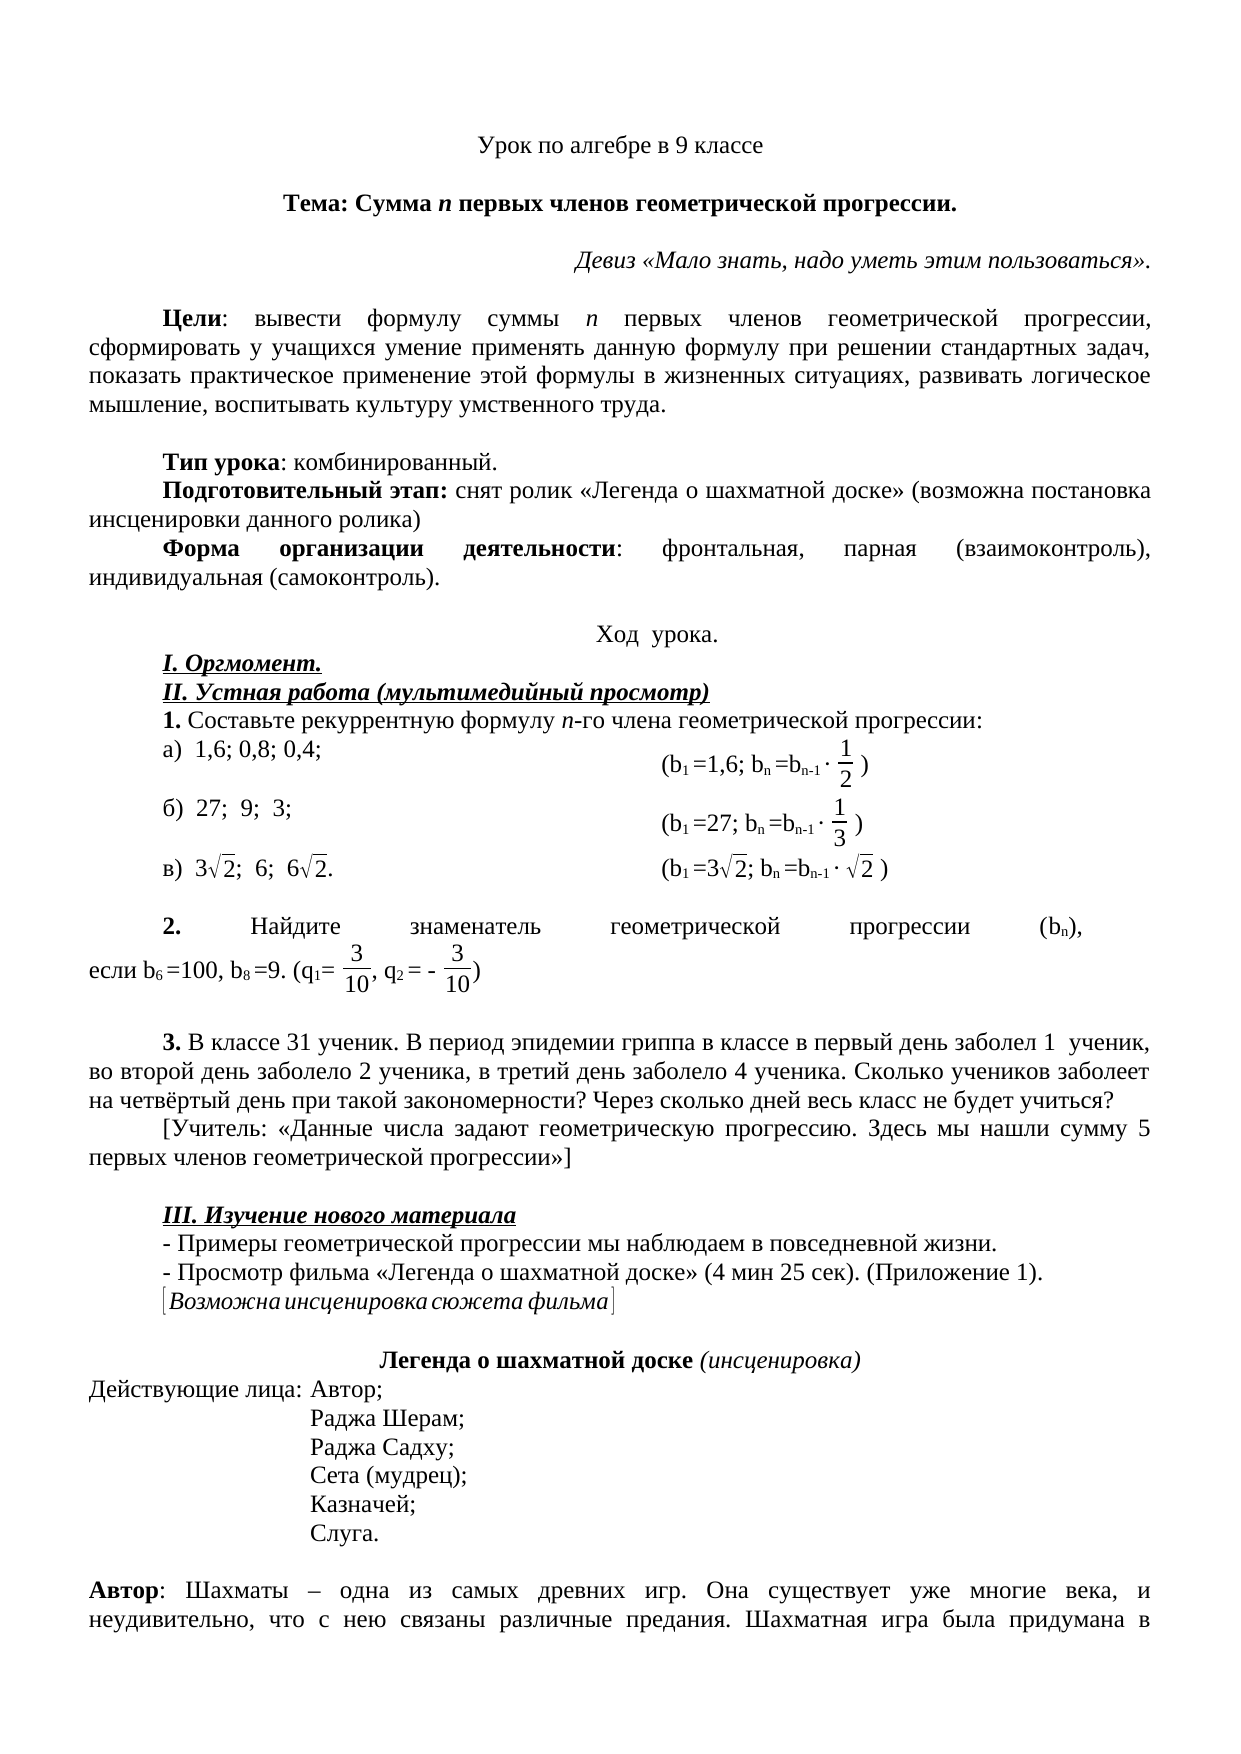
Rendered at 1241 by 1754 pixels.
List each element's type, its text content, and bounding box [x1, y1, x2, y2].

text Форма организации деятельности: фронтальная, парная (взаимоконтроль), индивидуальная (самоконтроль). [89, 533, 1152, 591]
text [Учитель: «Данные числа задают геометрическую прогрессию. Здесь мы нашли сумму 5 первых членов геометрической прогрессии»] [89, 1113, 1152, 1171]
text Подготовительный этап: снят ролик «Легенда о шахматной доске» (возможна постановка инсценировки данного ролика) [89, 476, 1152, 533]
table_cell в) 3; 6; 6. [78, 852, 576, 882]
text Слуга. [89, 1518, 1152, 1547]
table_header (b1 =1,6; bn =bn-1 ∙ ) [576, 734, 1074, 793]
text Казначей; [89, 1489, 1152, 1518]
text Раджа Шерам; [89, 1403, 1152, 1432]
table_cell б) 27; 9; 3; [78, 793, 576, 852]
table_cell (b1 =27; bn =bn-1 ∙ ) [576, 793, 1074, 852]
text Ход урока. [89, 619, 1152, 648]
text Урок по алгебре в 9 классе [89, 131, 1152, 159]
table_header а) 1,6; 0,8; 0,4; [78, 734, 576, 793]
text Действующие лица: Автор; [89, 1374, 1152, 1403]
table_cell (b1 =3; bn =bn-1 ∙ ) [576, 852, 1074, 882]
text Девиз «Мало знать, надо уметь этим пользоваться». [89, 246, 1152, 274]
text Тема: Сумма п первых членов геометрической прогрессии. [89, 188, 1152, 217]
text I. Оргмомент. [89, 648, 1152, 677]
text Тип урока: комбинированный. [89, 447, 1152, 476]
text Сета (мудрец); [89, 1460, 1152, 1489]
text - Просмотр фильма «Легенда о шахматной доске» (4 мин 25 сек). (Приложение 1). [89, 1257, 1152, 1286]
text II. Устная работа (мультимедийный просмотр) [89, 677, 1152, 706]
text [89, 1575, 1152, 1633]
text III. Изучение нового материала [89, 1200, 1152, 1228]
text 3. В классе 31 ученик. В период эпидемии гриппа в классе в первый день заболел 1 ученик, во второй день заболело 2 ученика, в третий день заболело 4 ученика. Сколько учеников заболеет на четвёртый день при такой закономерности? Через сколько дней весь класс не будет учиться? [89, 1027, 1152, 1113]
text Раджа Садху; [89, 1432, 1152, 1460]
text 2. Найдите знаменатель геометрической прогрессии (bn), если b6 =100, b8 =9. (q1= , q2 = - ) [89, 911, 1152, 998]
text 1. Составьте рекуррентную формулу п-го члена геометрической прогрессии: [89, 706, 1152, 734]
text Цели: вывести формулу суммы п первых членов геометрической прогрессии, сформировать у учащихся умение применять данную формулу при решении стандартных задач, показать практическое применение этой формулы в жизненных ситуациях, развивать логическое мышление, воспитывать культуру умственного труда. [89, 303, 1152, 418]
text Легенда о шахматной доске (инсценировка) [89, 1345, 1152, 1374]
text - Примеры геометрической прогрессии мы наблюдаем в повседневной жизни. [89, 1228, 1152, 1257]
